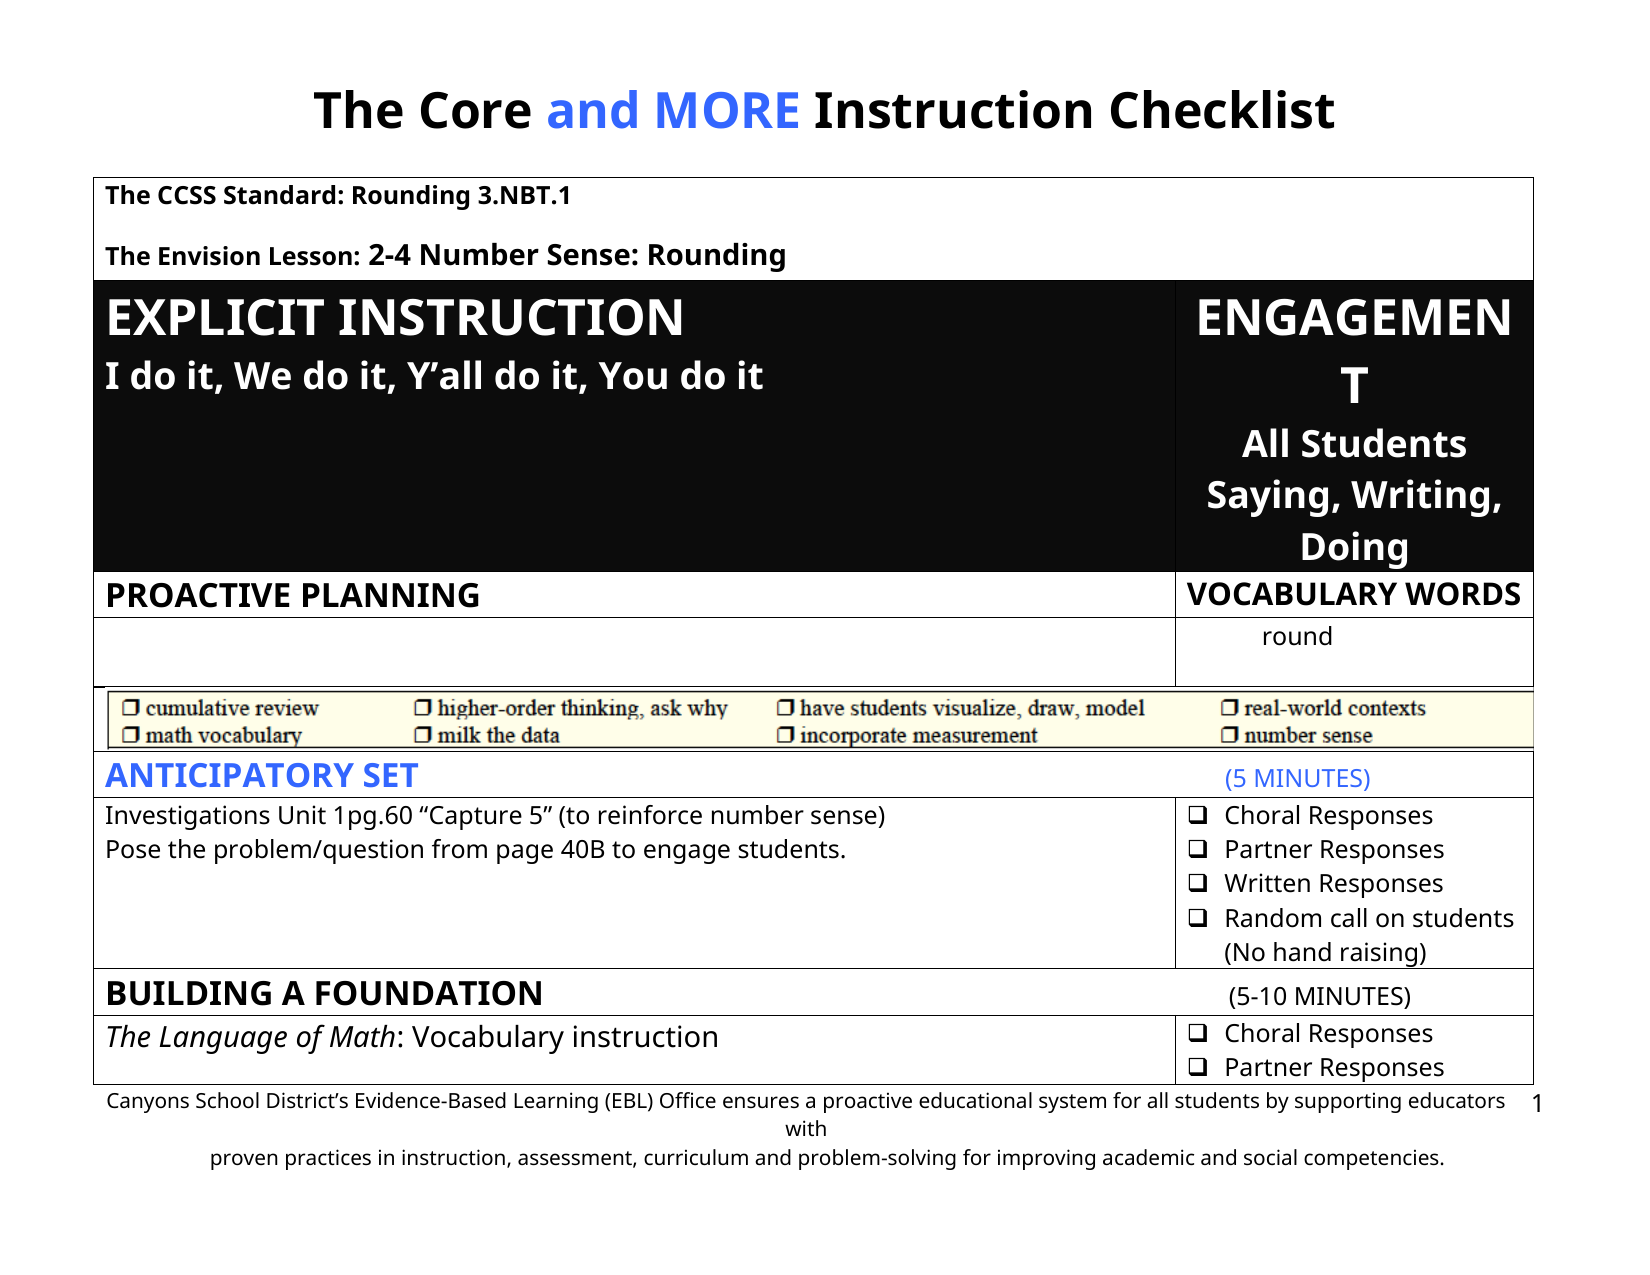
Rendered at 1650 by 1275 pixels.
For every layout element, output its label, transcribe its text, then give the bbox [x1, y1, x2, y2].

table_cell PROACTIVE PLANNING [94, 572, 1175, 617]
table_cell round [1176, 618, 1533, 686]
table_cell [94, 688, 105, 751]
table_header The CCSS Standard: Rounding 3.NBT.1 The Envision Lesson: 2-4 Number Sense: Rounding2 [94, 178, 1533, 280]
table_cell [94, 618, 1175, 686]
table_cell Investigations Unit 1pg.60 “Capture 5” (to reinforce number sense) Pose the problem/question from page 40B to engage students. [94, 798, 1175, 968]
text The Core and MORE Instruction Checklist [105, 75, 1545, 143]
table_cell ENGAGEMENT All Students Saying, Writing, Doing [1176, 281, 1533, 571]
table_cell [94, 1016, 1175, 1084]
table_cell EXPLICIT INSTRUCTION I do it, We do it, Y’all do it, You do it [94, 281, 1175, 571]
table_cell BUILDING A FOUNDATION (5-10 MINUTES) [94, 969, 1533, 1015]
table_cell VOCABULARY WORDS [1176, 572, 1533, 617]
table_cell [1176, 1016, 1533, 1084]
table_cell Choral Responses Partner Responses Written Responses Random call on students (No hand raising) [1176, 798, 1533, 968]
table_cell ANTICIPATORY SET (5 MINUTES) [94, 752, 1533, 797]
picture [105, 687, 1534, 751]
